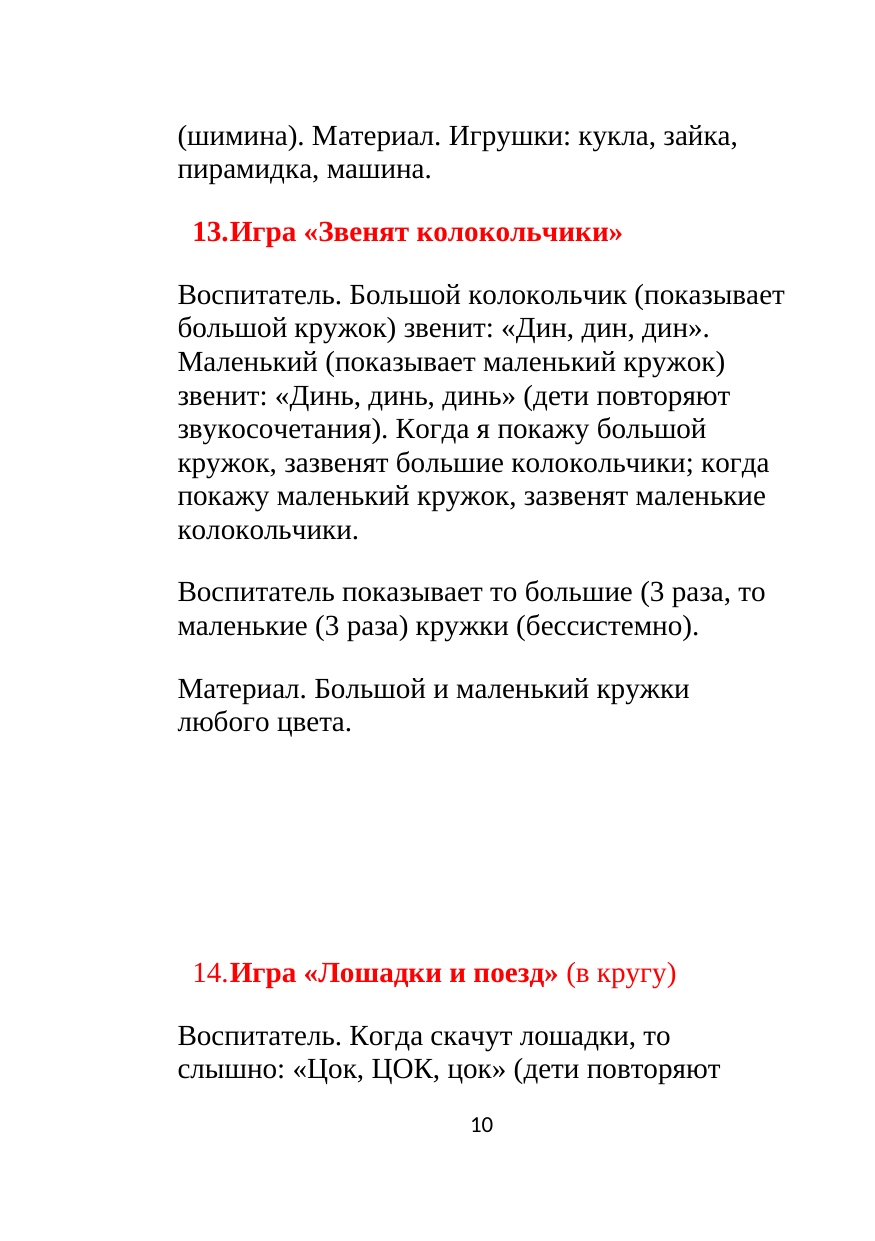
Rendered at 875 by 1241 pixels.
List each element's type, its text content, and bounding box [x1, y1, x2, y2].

list Игра «Звенят колокольчики» [192, 214, 786, 248]
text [177, 118, 786, 185]
text Воспитатель. Большой колокольчик (показывает большой кружок) звенит: «Дин, дин, дин». Маленький (показывает маленький кружок) звенит: «Динь, динь, динь» (дети повторяют звукосочетания). Когда я покажу большой кружок, зазвенят большие колокольчики; когда покажу маленький кружок, зазвенят маленькие колокольчики. [177, 277, 786, 545]
text Материал. Большой и маленький кружки любого цвета. [177, 671, 786, 738]
text Воспитатель показывает то большие (3 раза, то маленькие (3 раза) кружки (бессистемно). [177, 574, 786, 642]
list Игра «Лошадки и поезд» (в кругу) [192, 955, 786, 989]
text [177, 1018, 786, 1085]
